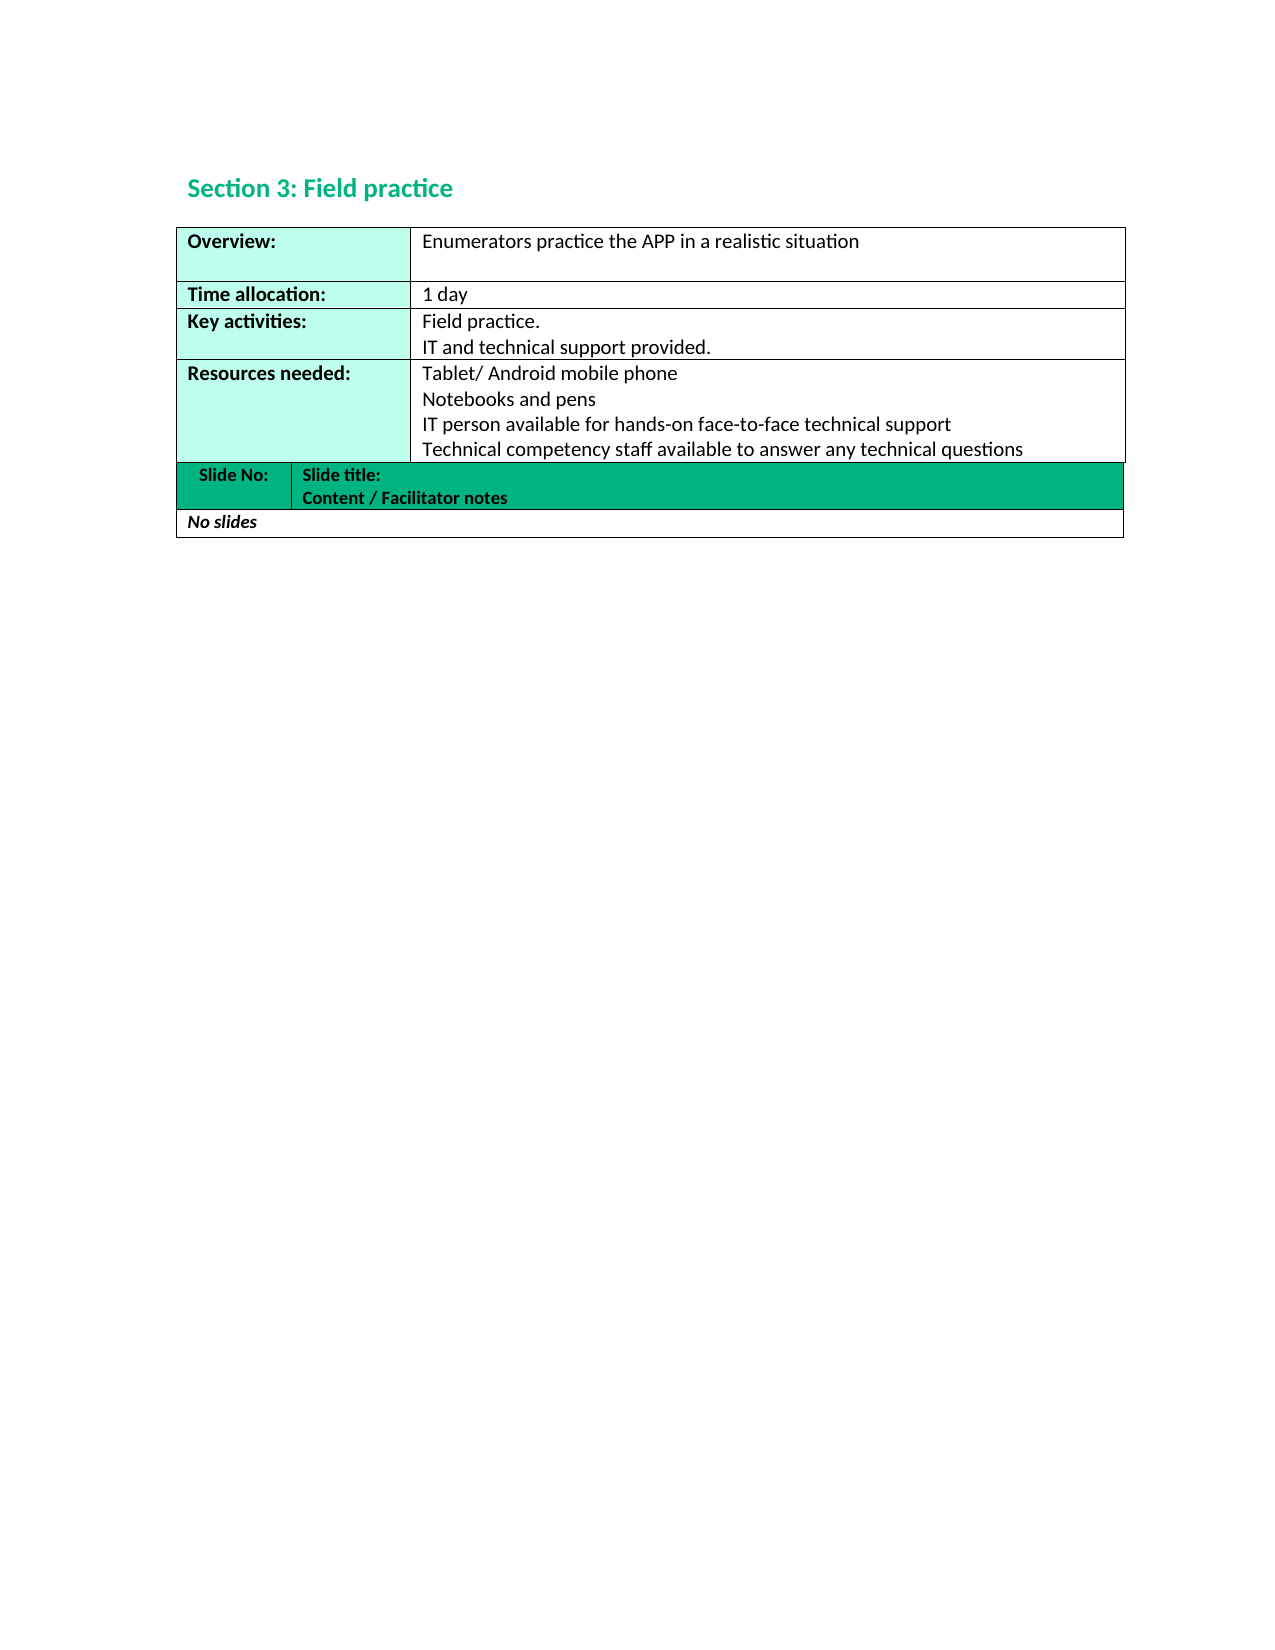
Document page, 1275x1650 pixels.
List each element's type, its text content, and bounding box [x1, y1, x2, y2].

subtitle Section 3: Field practice [187, 171, 1087, 204]
table_cell Key activities: [177, 309, 410, 359]
table_cell Resources needed: [177, 360, 410, 462]
table_header Overview: [177, 228, 410, 281]
table_cell Tablet/ Android mobile phone Notebooks and pens IT person available for hands-on face-to-face technical support Technical competency staff available to answer any technical questions [411, 360, 1125, 462]
table_cell 1 day [411, 282, 1125, 307]
table_cell Field practice. IT and technical support provided. [411, 309, 1125, 359]
table_cell Time allocation: [177, 282, 410, 307]
table_cell No slides [177, 510, 1123, 537]
table_cell Slide title: Content / Facilitator notes [292, 463, 1123, 509]
table_cell Slide No: [177, 463, 291, 509]
table_header Enumerators practice the APP in a realistic situation [411, 228, 1125, 281]
